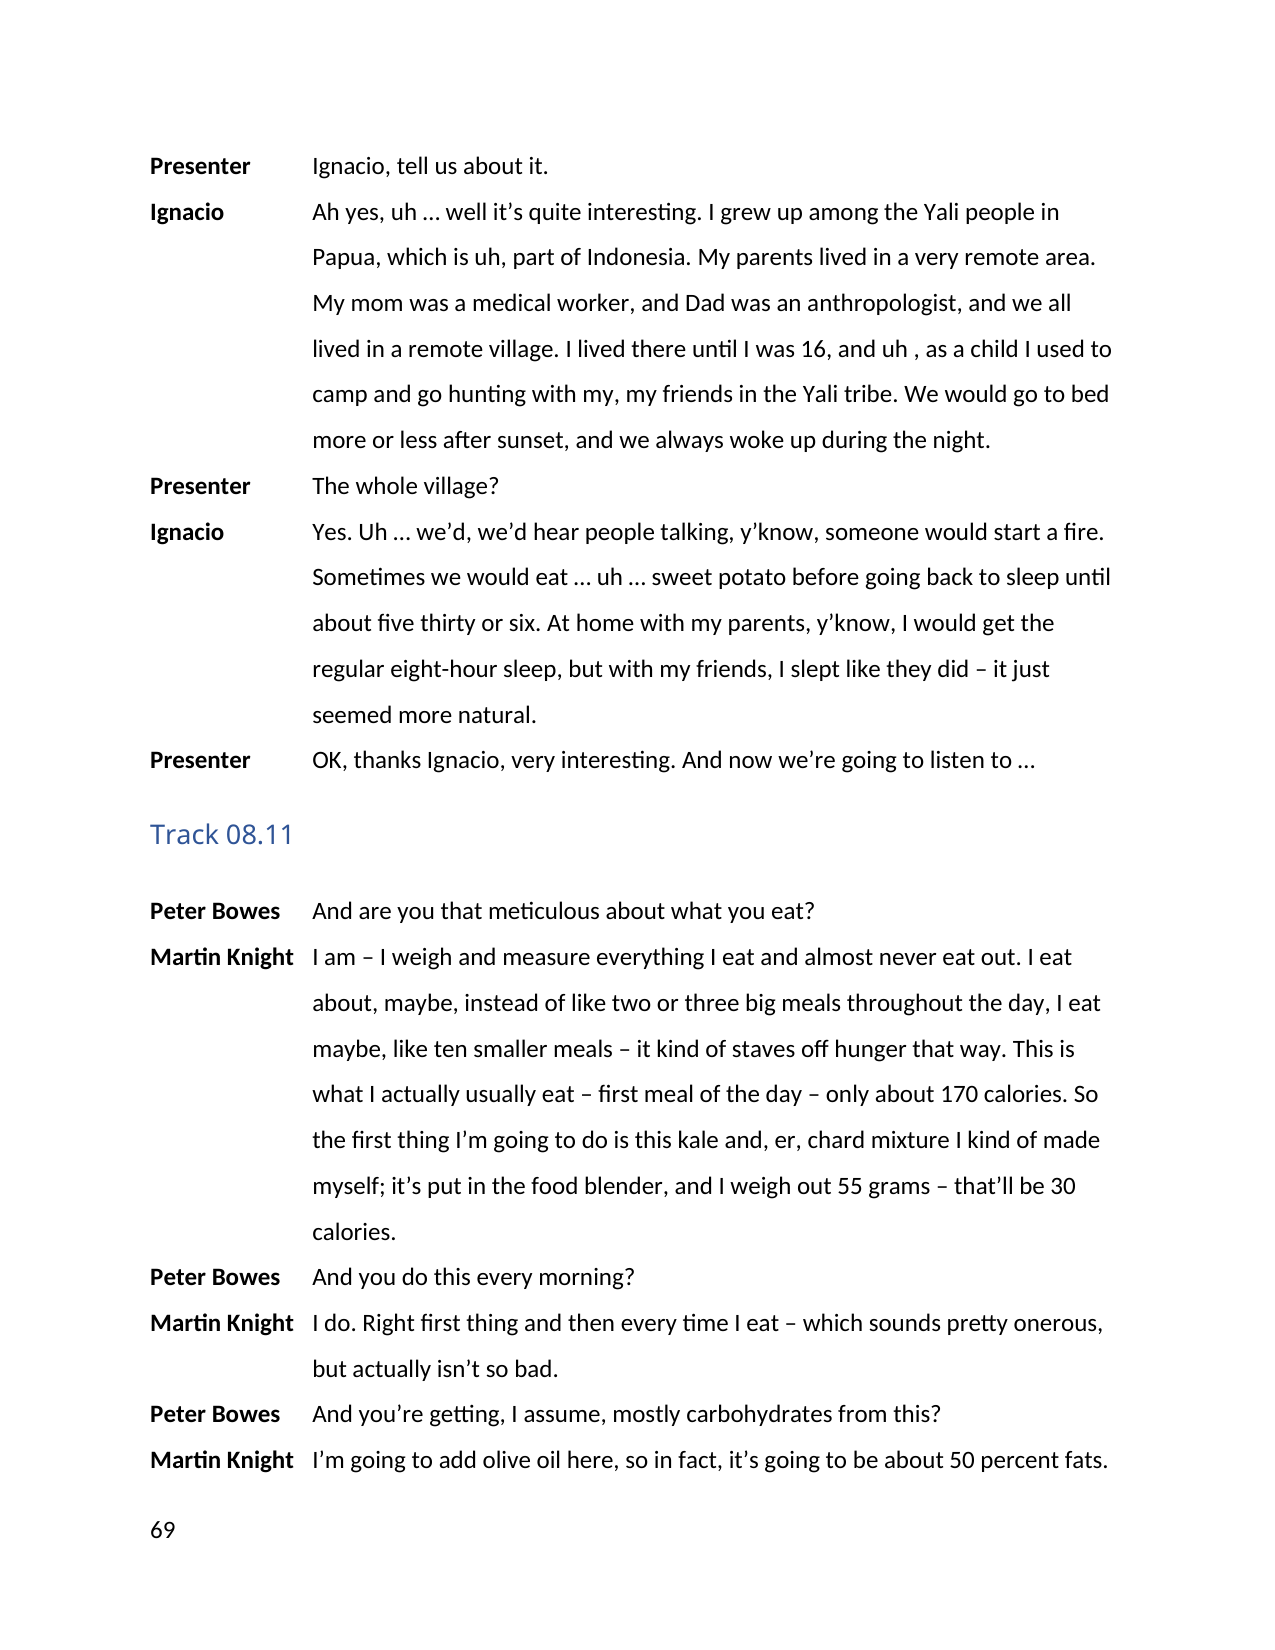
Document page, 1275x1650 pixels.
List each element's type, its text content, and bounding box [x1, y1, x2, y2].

text Ignacio Yes. Uh … we’d, we’d hear people talking, y’know, someone would start a fire. Sometimes we would eat … uh … sweet potato before going back to sleep until about five thirty or six. At home with my parents, y’know, I would get the regular eight-hour sleep, but with my friends, I slept like they did – it just seemed more natural. [150, 516, 1125, 729]
text Peter Bowes And you do this every morning? [150, 1261, 1125, 1292]
text Ignacio Ah yes, uh … well it’s quite interesting. I grew up among the Yali people in Papua, which is uh, part of Indonesia. My parents lived in a very remote area. My mom was a medical worker, and Dad was an anthropologist, and we all lived in a remote village. I lived there until I was 16, and uh , as a child I used to camp and go hunting with my, my friends in the Yali tribe. We would go to bed more or less after sunset, and we always woke up during the night. [150, 196, 1125, 455]
text Peter Bowes And you’re getting, I assume, mostly carbohydrates from this? [150, 1398, 1125, 1429]
text Presenter The whole village? [150, 470, 1125, 501]
subtitle Track 08.11 [150, 815, 1125, 852]
text Martin Knight I do. Right first thing and then every time I eat – which sounds pretty onerous, but actually isn’t so bad. [150, 1307, 1125, 1383]
text Presenter Ignacio, tell us about it. [150, 150, 1125, 181]
text Presenter OK, thanks Ignacio, very interesting. And now we’re going to listen to … [150, 744, 1125, 775]
text Martin Knight I’m going to add olive oil here, so in fact, it’s going to be about 50 percent fats. [150, 1444, 1125, 1475]
text Martin Knight I am – I weigh and measure everything I eat and almost never eat out. I eat about, maybe, instead of like two or three big meals throughout the day, I eat maybe, like ten smaller meals – it kind of staves off hunger that way. This is what I actually usually eat – first meal of the day – only about 170 calories. So the first thing I’m going to do is this kale and, er, chard mixture I kind of made myself; it’s put in the food blender, and I weigh out 55 grams – that’ll be 30 calories. [150, 941, 1125, 1246]
text Peter Bowes And are you that meticulous about what you eat? [150, 896, 1125, 926]
